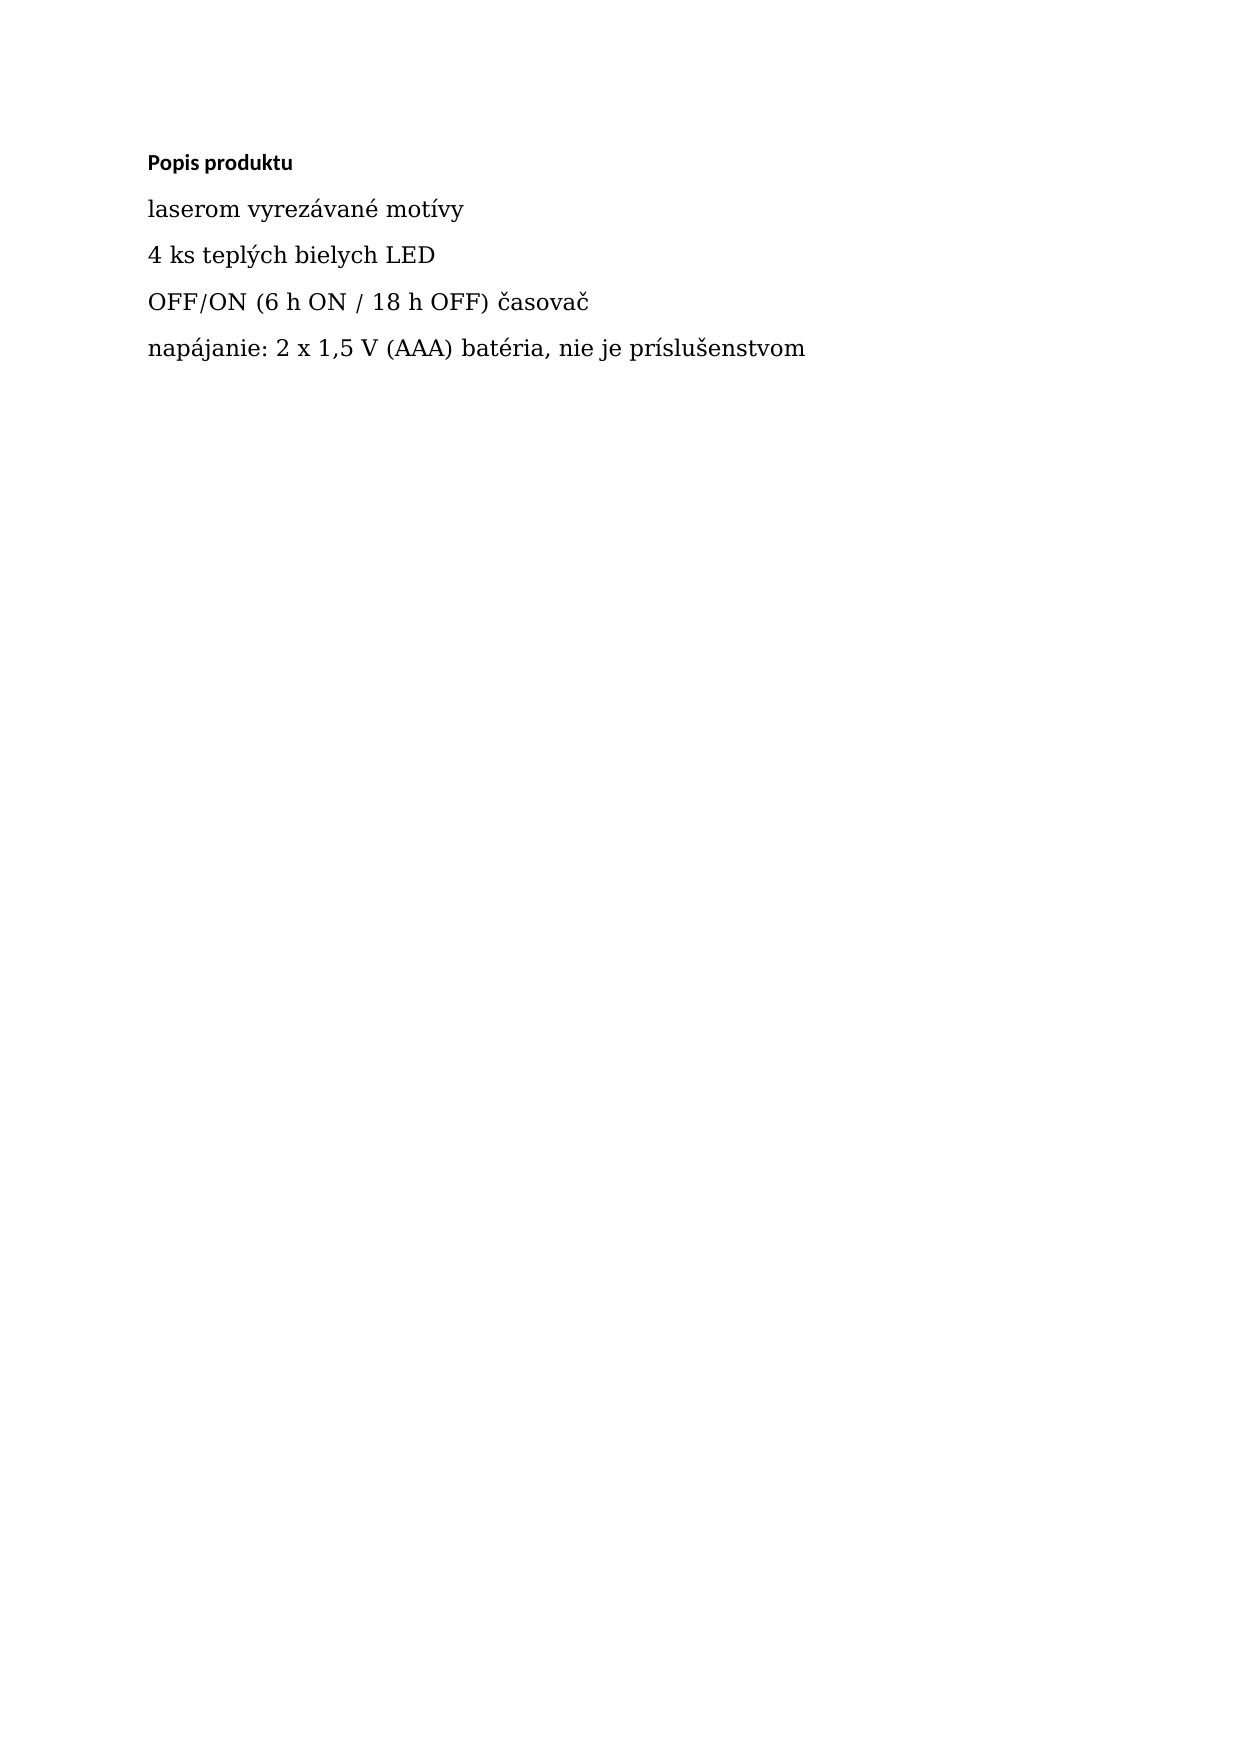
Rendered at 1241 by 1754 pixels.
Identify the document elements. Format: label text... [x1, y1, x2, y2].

text laserom vyrezávané motívy [148, 194, 1093, 222]
text 4 ks teplých bielych LED [148, 241, 1093, 268]
text OFF/ON (6 h ON / 18 h OFF) časovač [148, 287, 1093, 315]
text napájanie: 2 x 1,5 V (AAA) batéria, nie je príslušenstvom [148, 333, 1093, 361]
text Popis produktu [148, 148, 1093, 176]
